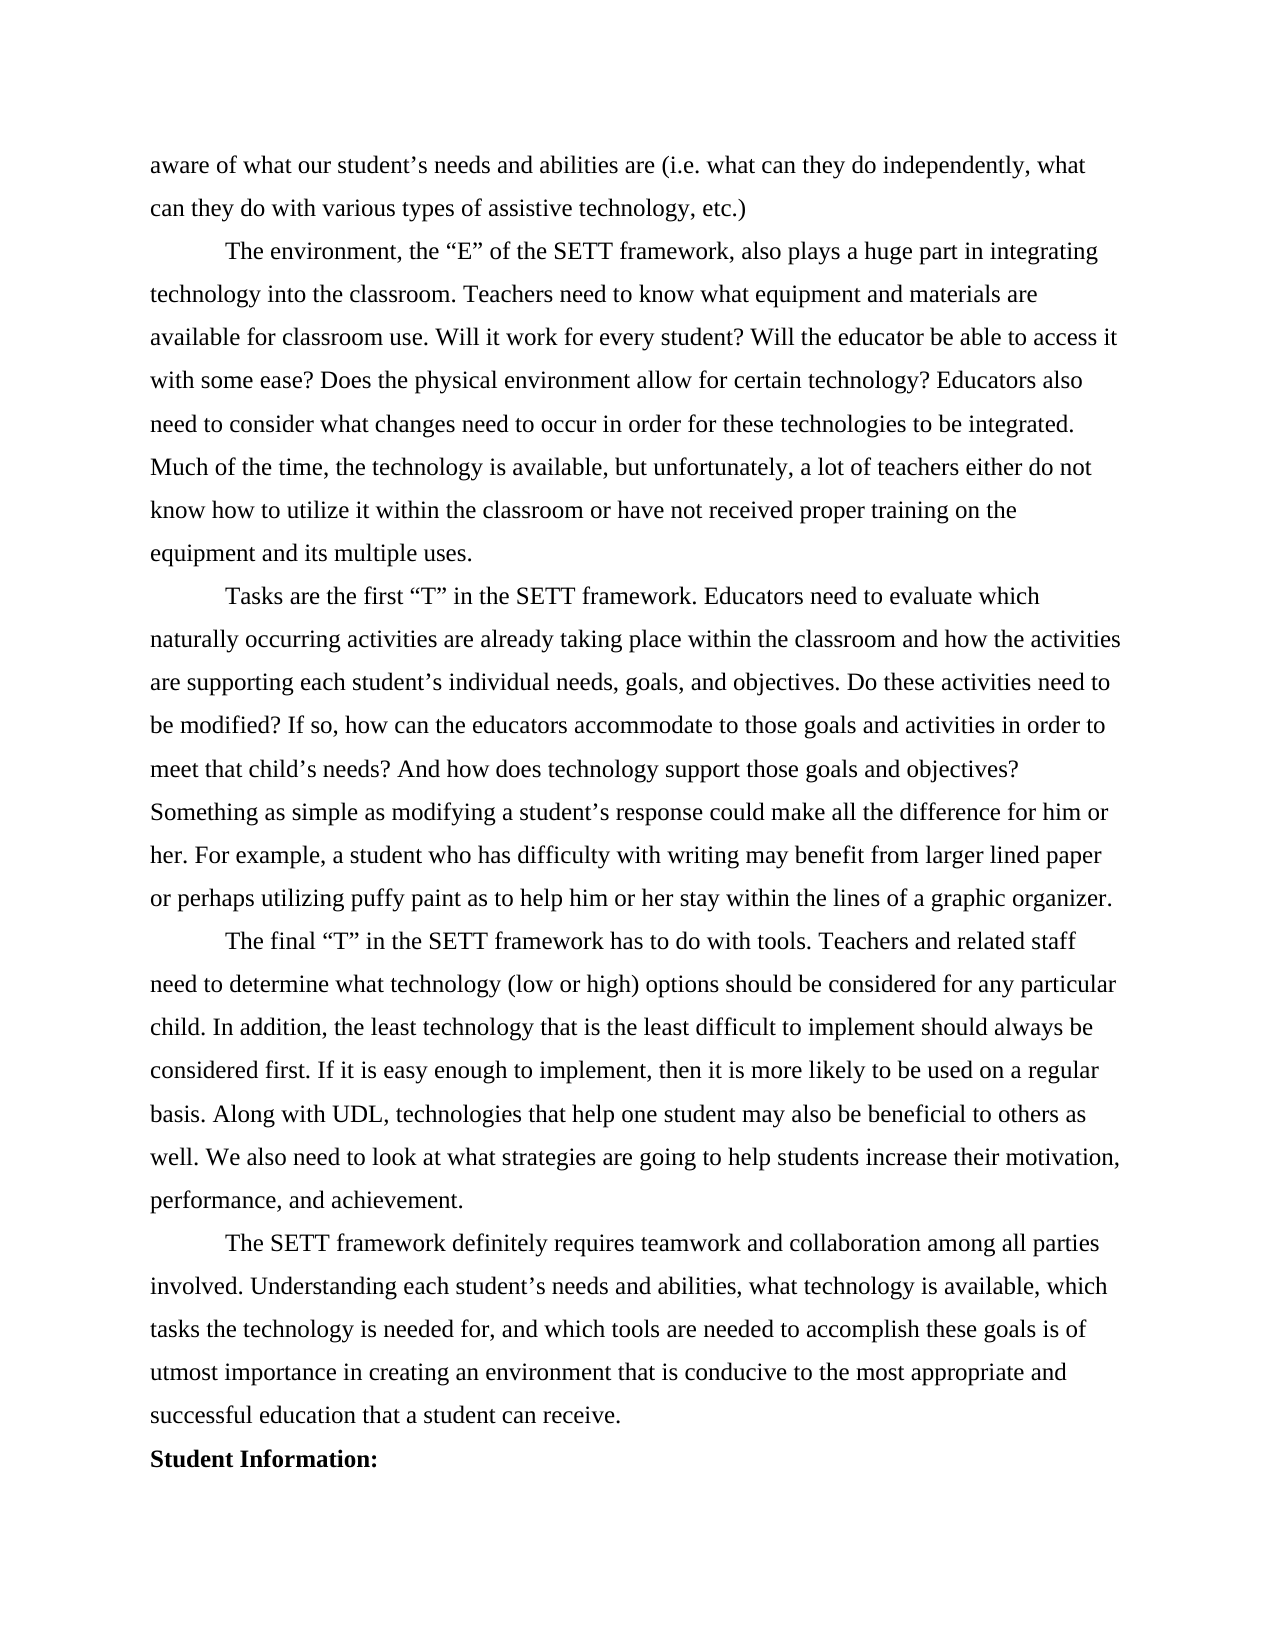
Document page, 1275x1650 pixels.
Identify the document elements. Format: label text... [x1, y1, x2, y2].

text Student Information: [150, 1444, 1125, 1472]
text The environment, the “E” of the SETT framework, also plays a huge part in integrating technology into the classroom. Teachers need to know what equipment and materials are available for classroom use. Will it work for every student? Will the educator be able to access it with some ease? Does the physical environment allow for certain technology? Educators also need to consider what changes need to occur in order for these technologies to be integrated. Much of the time, the technology is available, but unfortunately, a lot of teachers either do not know how to utilize it within the classroom or have not received proper training on the equipment and its multiple uses. [150, 236, 1125, 567]
text The SETT framework definitely requires teamwork and collaboration among all parties involved. Understanding each student’s needs and abilities, what technology is available, which tasks the technology is needed for, and which tools are needed to accomplish these goals is of utmost importance in creating an environment that is conducive to the most appropriate and successful education that a student can receive. [150, 1228, 1125, 1429]
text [150, 150, 1125, 222]
text Tasks are the first “T” in the SETT framework. Educators need to evaluate which naturally occurring activities are already taking place within the classroom and how the activities are supporting each student’s individual needs, goals, and objectives. Do these activities need to be modified? If so, how can the educators accommodate to those goals and activities in order to meet that child’s needs? And how does technology support those goals and objectives? Something as simple as modifying a student’s response could make all the difference for him or her. For example, a student who has difficulty with writing may benefit from larger lined paper or perhaps utilizing puffy paint as to help him or her stay within the lines of a graphic organizer. [150, 581, 1125, 912]
text The final “T” in the SETT framework has to do with tools. Teachers and related staff need to determine what technology (low or high) options should be considered for any particular child. In addition, the least technology that is the least difficult to implement should always be considered first. If it is easy enough to implement, then it is more likely to be used on a regular basis. Along with UDL, technologies that help one student may also be beneficial to others as well. We also need to look at what strategies are going to help students increase their motivation, performance, and achievement. [150, 926, 1125, 1214]
